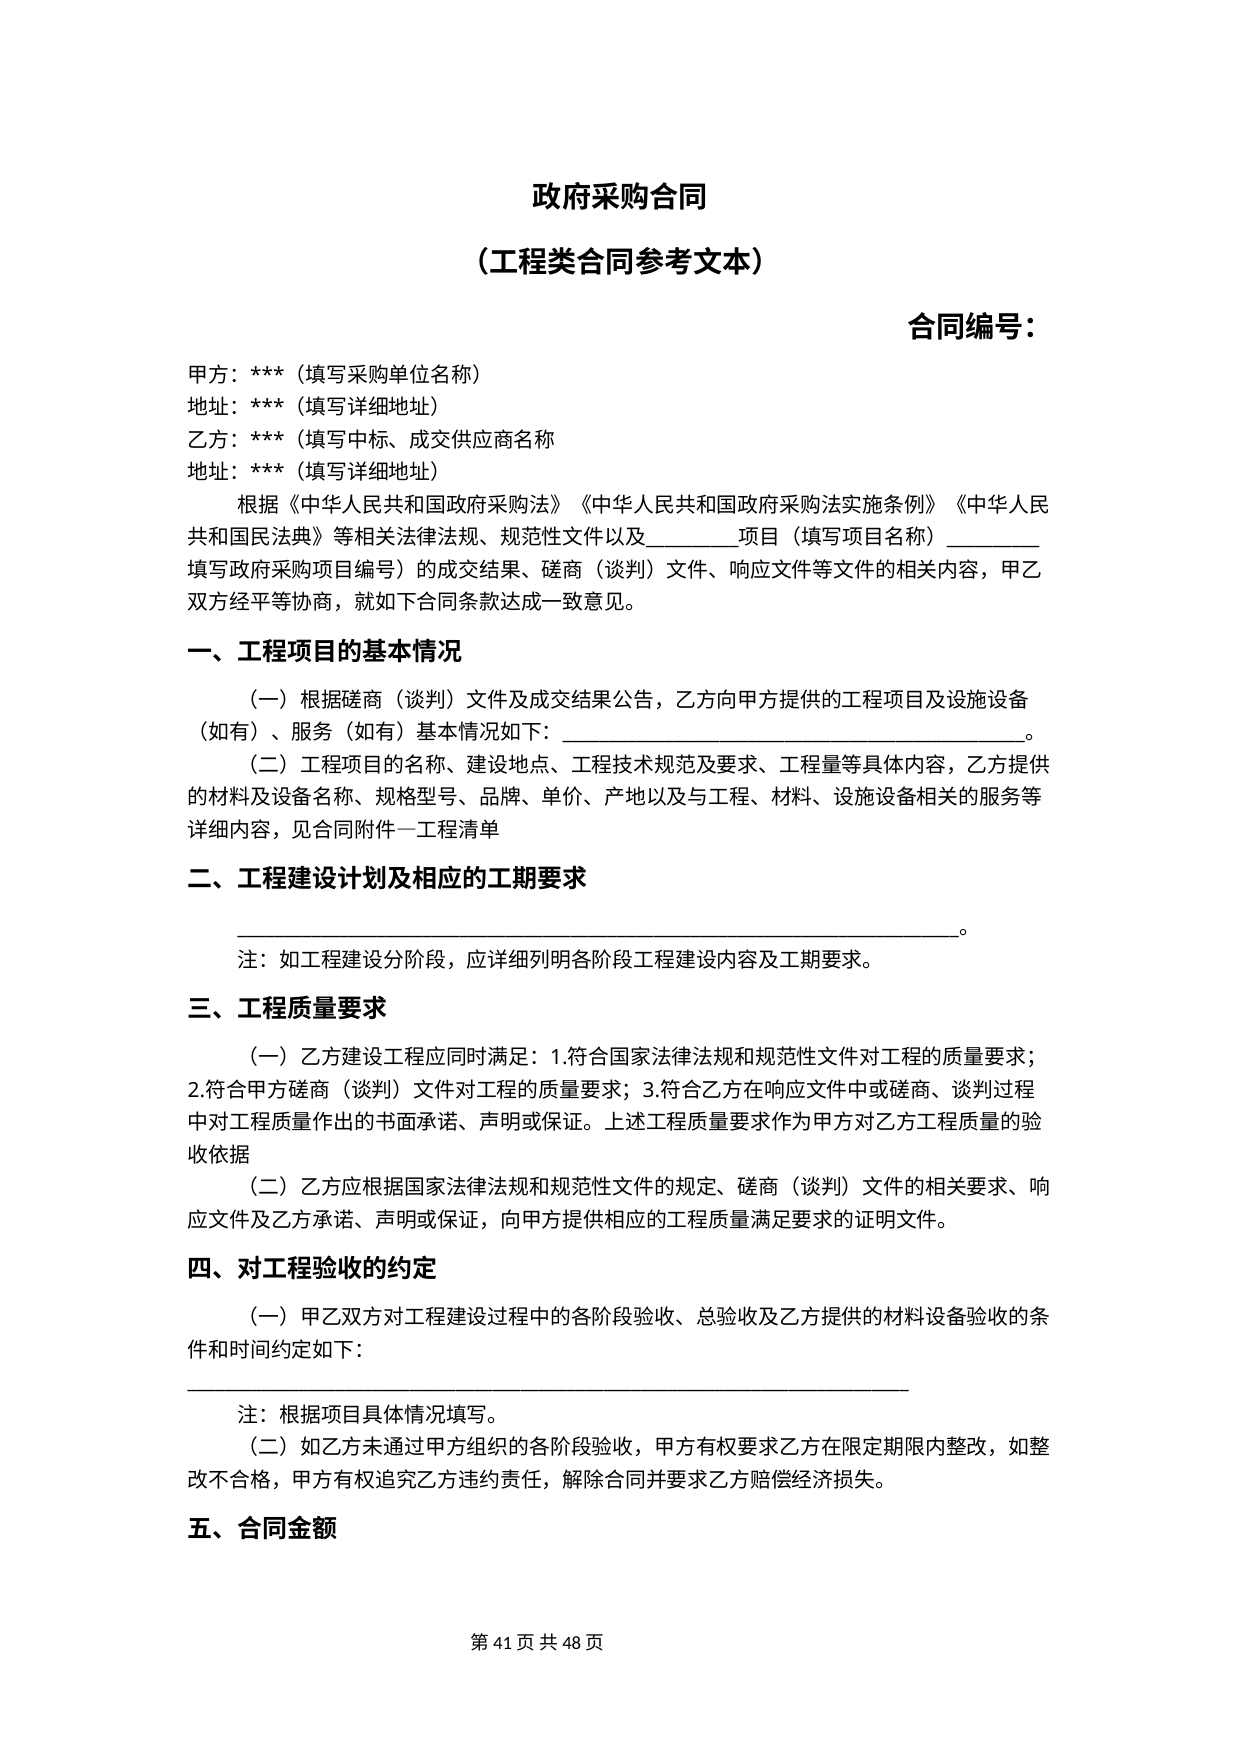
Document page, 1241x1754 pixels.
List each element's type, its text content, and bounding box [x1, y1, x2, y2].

text 地址：***（填写详细地址） [187, 389, 1053, 422]
text （二）如乙方未通过甲方组织的各阶段验收，甲方有权要求乙方在限定期限内整改，如整改不合格，甲方有权追究乙方违约责任，解除合同并要求乙方赔偿经济损失。 [187, 1429, 1053, 1494]
text 注：根据项目具体情况填写。 [187, 1397, 1053, 1429]
text （一）甲乙双方对工程建设过程中的各阶段验收、总验收及乙方提供的材料设备验收的条件和时间约定如下： [187, 1299, 1053, 1364]
text 一、工程项目的基本情况 [187, 617, 1053, 682]
text ______________________________________________________________________________。 [187, 909, 1053, 942]
text 注：如工程建设分阶段，应详细列明各阶段工程建设内容及工期要求。 [187, 942, 1053, 974]
text （一）根据磋商（谈判）文件及成交结果公告，乙方向甲方提供的工程项目及设施设备（如有）、服务（如有）基本情况如下：__________________________________________________。 [187, 682, 1053, 747]
text （一）乙方建设工程应同时满足：1.符合国家法律法规和规范性文件对工程的质量要求；2.符合甲方磋商（谈判）文件对工程的质量要求；3.符合乙方在响应文件中或磋商、谈判过程中对工程质量作出的书面承诺、声明或保证。上述工程质量要求作为甲方对乙方工程质量的验收依据 [187, 1039, 1053, 1169]
text （二）工程项目的名称、建设地点、工程技术规范及要求、工程量等具体内容，乙方提供的材料及设备名称、规格型号、品牌、单价、产地以及与工程、材料、设施设备相关的服务等详细内容，见合同附件—工程清单 [187, 747, 1053, 844]
text 合同编号： [187, 292, 1053, 357]
text 四、对工程验收的约定 [187, 1234, 1053, 1299]
text 乙方：***（填写中标、成交供应商名称 [187, 422, 1053, 454]
text 政府采购合同 [187, 162, 1053, 227]
text 根据《中华人民共和国政府采购法》《中华人民共和国政府采购法实施条例》《中华人民共和国民法典》等相关法律法规、规范性文件以及__________项目（填写项目名称）__________填写政府采购项目编号）的成交结果、磋商（谈判）文件、响应文件等文件的相关内容，甲乙双方经平等协商，就如下合同条款达成一致意见。 [187, 487, 1053, 617]
text （工程类合同参考文本） [187, 227, 1053, 292]
text （二）乙方应根据国家法律法规和规范性文件的规定、磋商（谈判）文件的相关要求、响应文件及乙方承诺、声明或保证，向甲方提供相应的工程质量满足要求的证明文件。 [187, 1169, 1053, 1234]
text 二、工程建设计划及相应的工期要求 [187, 844, 1053, 909]
text 三、工程质量要求 [187, 974, 1053, 1039]
text 甲方：***（填写采购单位名称） [187, 357, 1053, 389]
text ______________________________________________________________________________ [187, 1364, 1053, 1397]
text 地址：***（填写详细地址） [187, 454, 1053, 487]
text 五、合同金额 [187, 1494, 1053, 1559]
